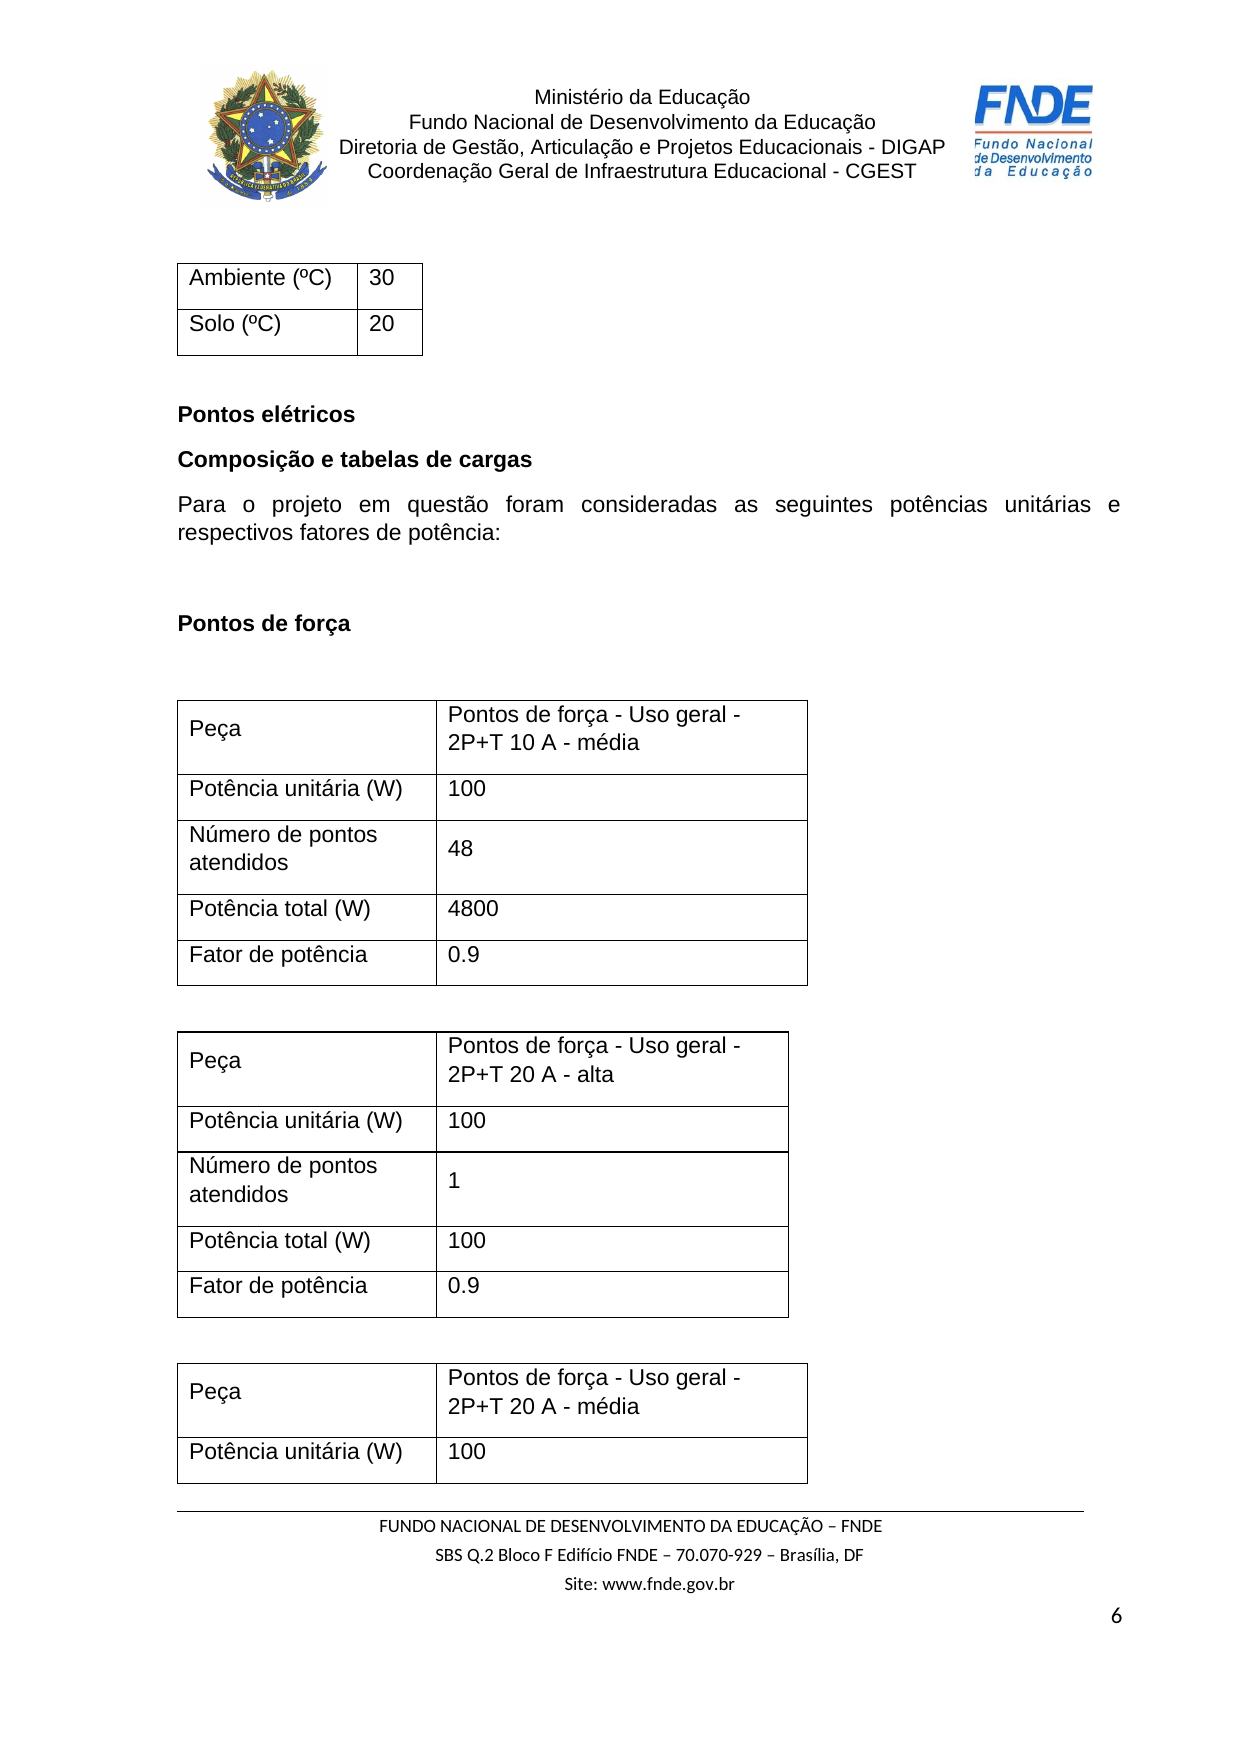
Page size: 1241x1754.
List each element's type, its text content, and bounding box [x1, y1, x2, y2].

table_cell Solo (ºC) [178, 310, 357, 354]
table_cell 0.9 [437, 1272, 788, 1317]
text Para o projeto em questão foram consideradas as seguintes potências unitárias e respectivos fatores de potência: [177, 491, 1122, 546]
picture [974, 78, 1093, 183]
table_header Peça [178, 701, 436, 774]
text Composição e tabelas de cargas [177, 446, 1122, 472]
table_cell 0.9 [437, 941, 807, 985]
table_cell Fator de potência [178, 941, 436, 985]
text Pontos de força [177, 609, 1122, 636]
table_header Pontos de força - Uso geral - 2P+T 20 A - alta [437, 1033, 788, 1106]
table_cell 100 [437, 775, 807, 820]
table_cell 1 [437, 1153, 788, 1226]
text Pontos elétricos [177, 401, 1122, 427]
table_cell Potência unitária (W) [178, 1438, 436, 1483]
table_header Peça [178, 1364, 436, 1437]
table_cell 100 [437, 1227, 788, 1271]
table_cell Número de pontos atendidos [178, 821, 436, 894]
table_cell Potência unitária (W) [178, 775, 436, 820]
table_header Peça [178, 1033, 436, 1106]
table_cell 4800 [437, 895, 807, 939]
table_cell Potência total (W) [178, 895, 436, 939]
table_cell 48 [437, 821, 807, 894]
table_header 30 [358, 264, 422, 309]
table_cell Potência total (W) [178, 1227, 436, 1271]
table_cell Fator de potência [178, 1272, 436, 1317]
table_cell 100 [437, 1438, 807, 1483]
table_cell Potência unitária (W) [178, 1107, 436, 1151]
table_header Pontos de força - Uso geral - 2P+T 10 A - média [437, 701, 807, 774]
table_cell 20 [358, 310, 422, 354]
table_header Ambiente (ºC) [178, 264, 357, 309]
picture [198, 63, 333, 210]
table_header Pontos de força - Uso geral - 2P+T 20 A - média [437, 1364, 807, 1437]
table_cell 100 [437, 1107, 788, 1151]
table_cell Número de pontos atendidos [178, 1153, 436, 1226]
